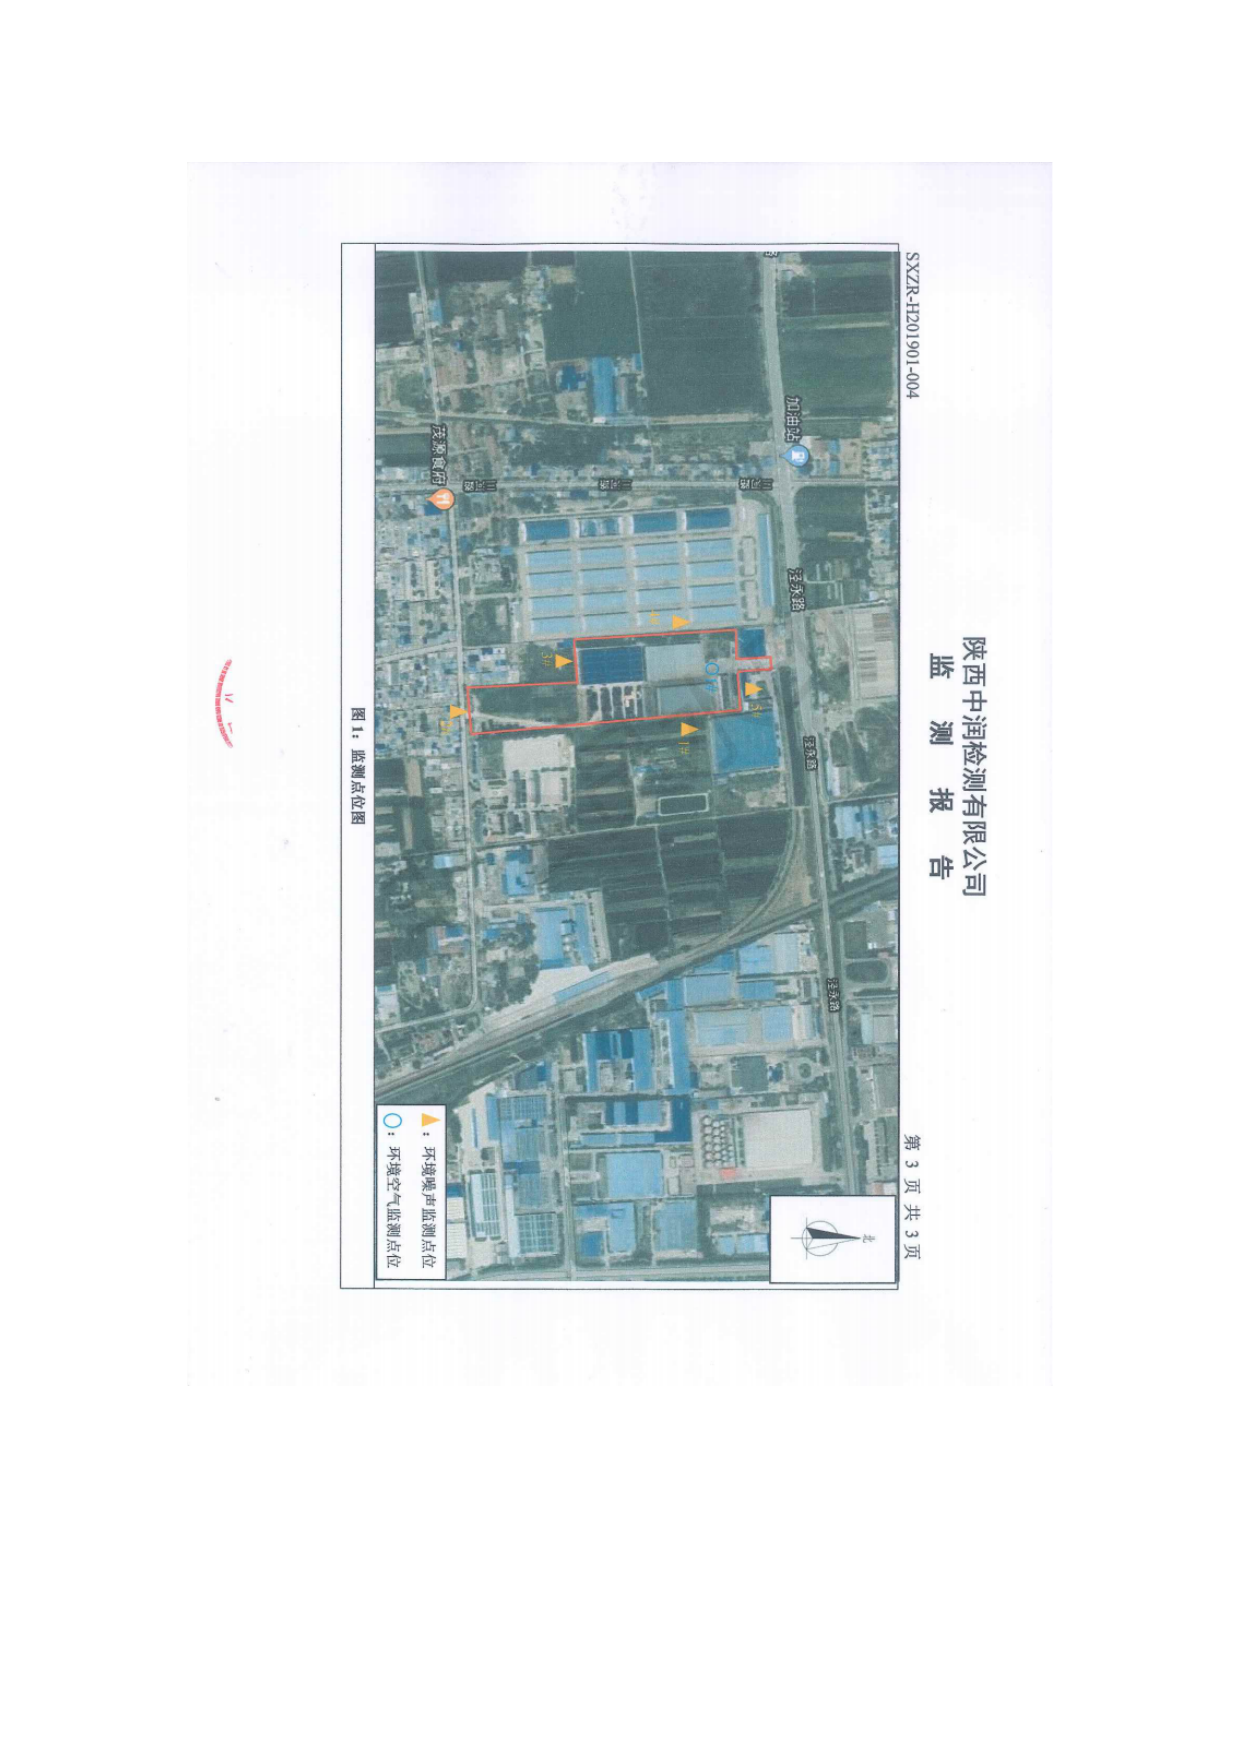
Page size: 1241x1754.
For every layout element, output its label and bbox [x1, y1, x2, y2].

picture [187, 162, 1053, 1386]
